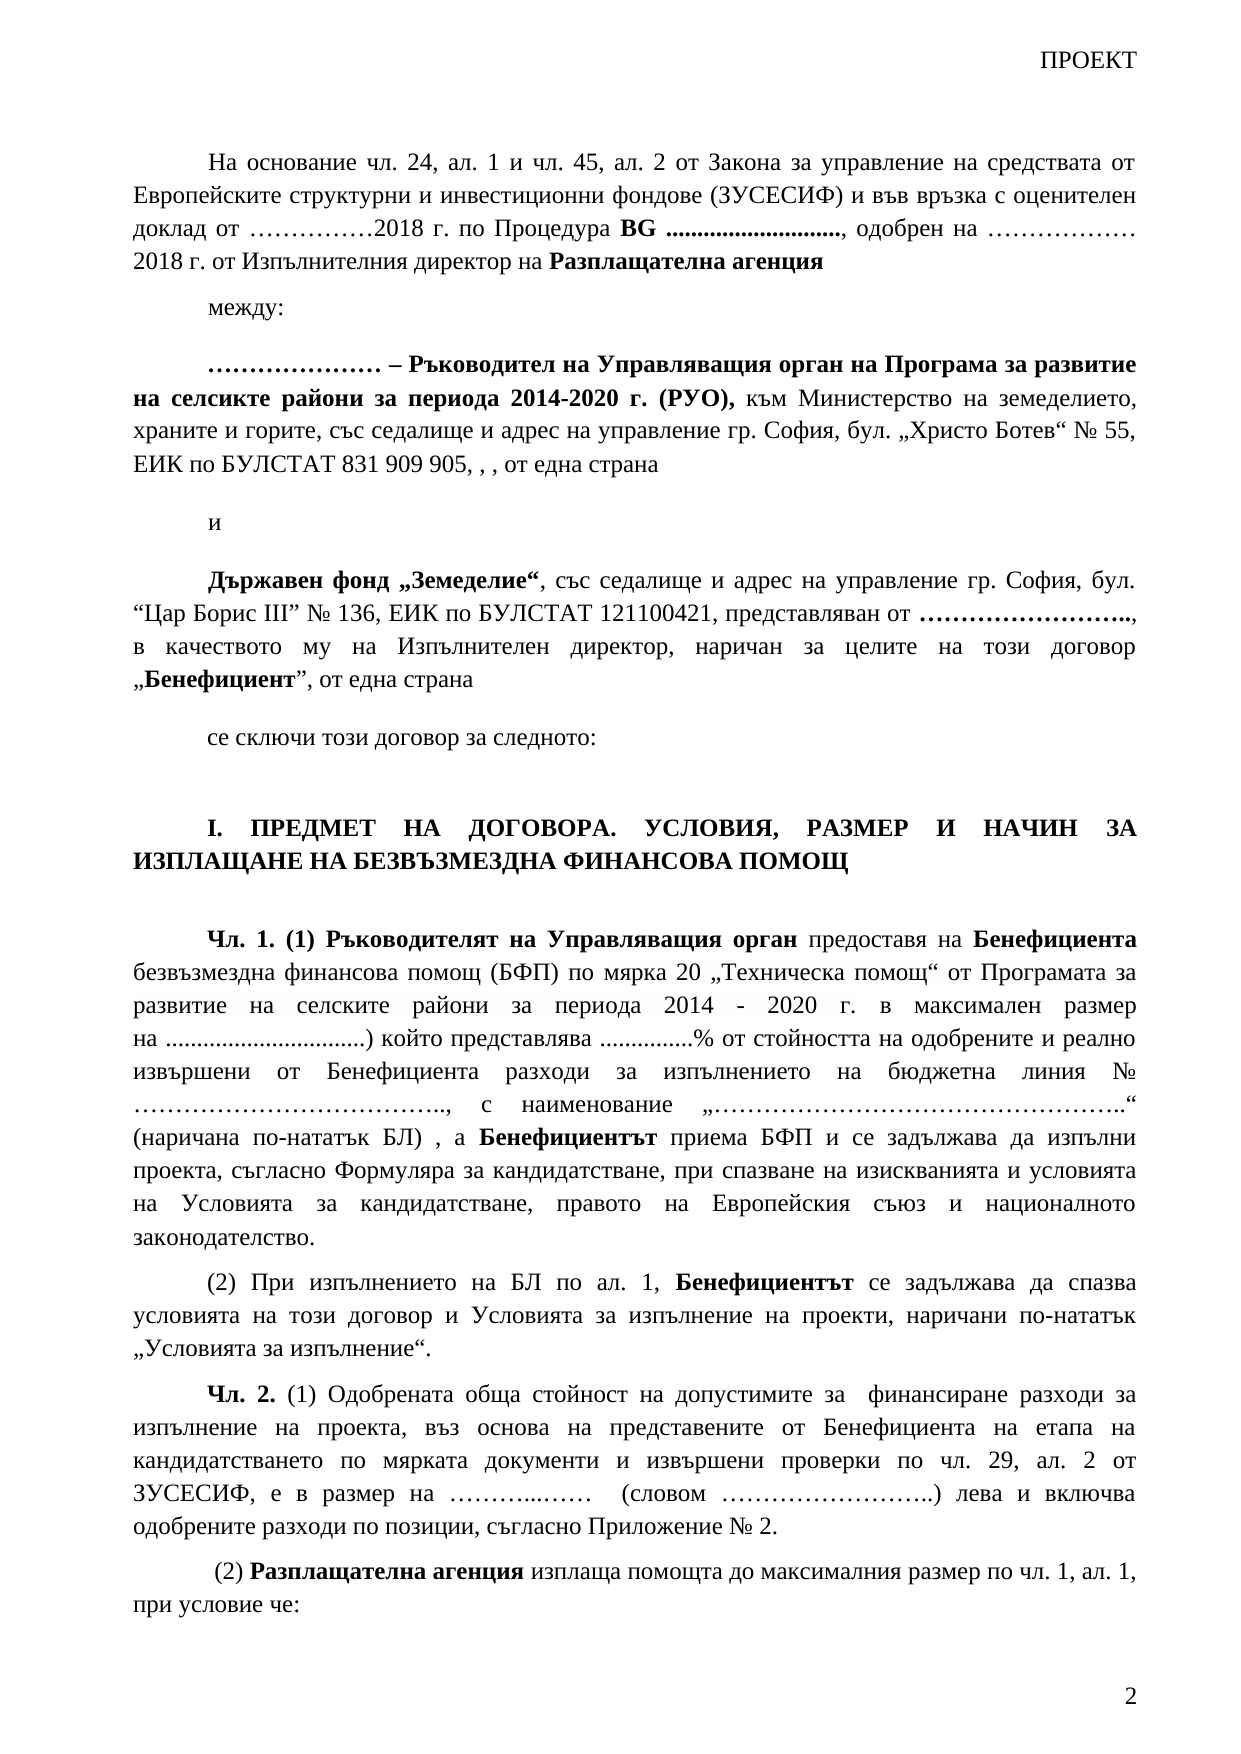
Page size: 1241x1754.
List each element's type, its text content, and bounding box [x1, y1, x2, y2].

list Чл. 2. (1) Одобрената обща стойност на допустимите за финансиране разходи за изпълнение на проекта, въз основа на представените от Бенефициента на етапа на кандидатстването по мярката документи и извършени проверки по чл. 29, ал. 2 от ЗУСЕСИФ, е в размер на ………...…… (словом ……………………..) лева и включва одобрените разходи по позиции, съгласно Приложение № 2. [133, 1379, 1137, 1539]
text между: [133, 292, 1137, 320]
subtitle І. ПРЕДМЕТ НА ДОГОВОРА. УСЛОВИЯ, РАЗМЕР И НАЧИН ЗА ИЗПЛАЩАНЕ НА БЕЗВЪЗМЕЗДНА ФИНАНСОВА ПОМОЩ [133, 813, 1137, 874]
text Чл. 1. (1) Ръководителят на Управляващия орган предоставя на Бенефициента безвъзмездна финансова помощ (БФП) по мярка 20 „Техническа помощ“ от Програмата за развитие на селските райони за периода 2014 - 2020 г. в максимален размер на ................................) който представлява ...............% от стойността на одобрените и реално извършени от Бенефициента разходи за изпълнението на бюджетна линия № ……………………………….., с наименование „…………………………………………..“ (наричана по-нататък БЛ) , а Бенефициентът приема БФП и се задължава да изпълни проекта, съгласно Формуляра за кандидатстване, при спазване на изискванията и условията на Условията за кандидатстване, правото на Европейския съюз и националното законодателство. [133, 924, 1137, 1250]
text Държавен фонд „Земеделие“, със седалище и адрес на управление гр. София, бул. “Цар Борис III” № 136, ЕИК по БУЛСТАТ 121100421, представляван от …………………….., в качеството му на Изпълнителен директор, наричан за целите на този договор „Бенефициент”, от една страна [133, 565, 1137, 692]
text (2) При изпълнението на БЛ по ал. 1, Бенефициентът се задължава да спазва условията на този договор и Условията за изпълнение на проекти, наричани по-нататък „Условията за изпълнение“. [133, 1267, 1137, 1362]
text ………………… – Ръководител на Управляващия орган на Програма за развитие на селсикте райони за периода 2014-2020 г. (РУО), към Министерство на земеделието, храните и горите, със седалище и адрес на управление гр. София, бул. „Христо Ботев“ № 55, ЕИК по БУЛСТАТ 831 909 905, , , от една страна [133, 349, 1137, 477]
text На основание чл. 24, ал. 1 и чл. 45, ал. 2 от Закона за управление на средствата от Европейските структурни и инвестиционни фондове (ЗУСЕСИФ) и във връзка с оценителен доклад от ……………2018 г. по Процедура BG ............................, одобрен на ………………2018 г. от Изпълнителния директор на Разплащателна агенция [133, 147, 1137, 275]
text и [133, 507, 1137, 535]
text се сключи този договор за следното: [133, 722, 1137, 751]
text (2) Разплащателна агенция изплаща помощта до максималния размер по чл. 1, ал. 1, при условие че: [133, 1556, 1137, 1618]
